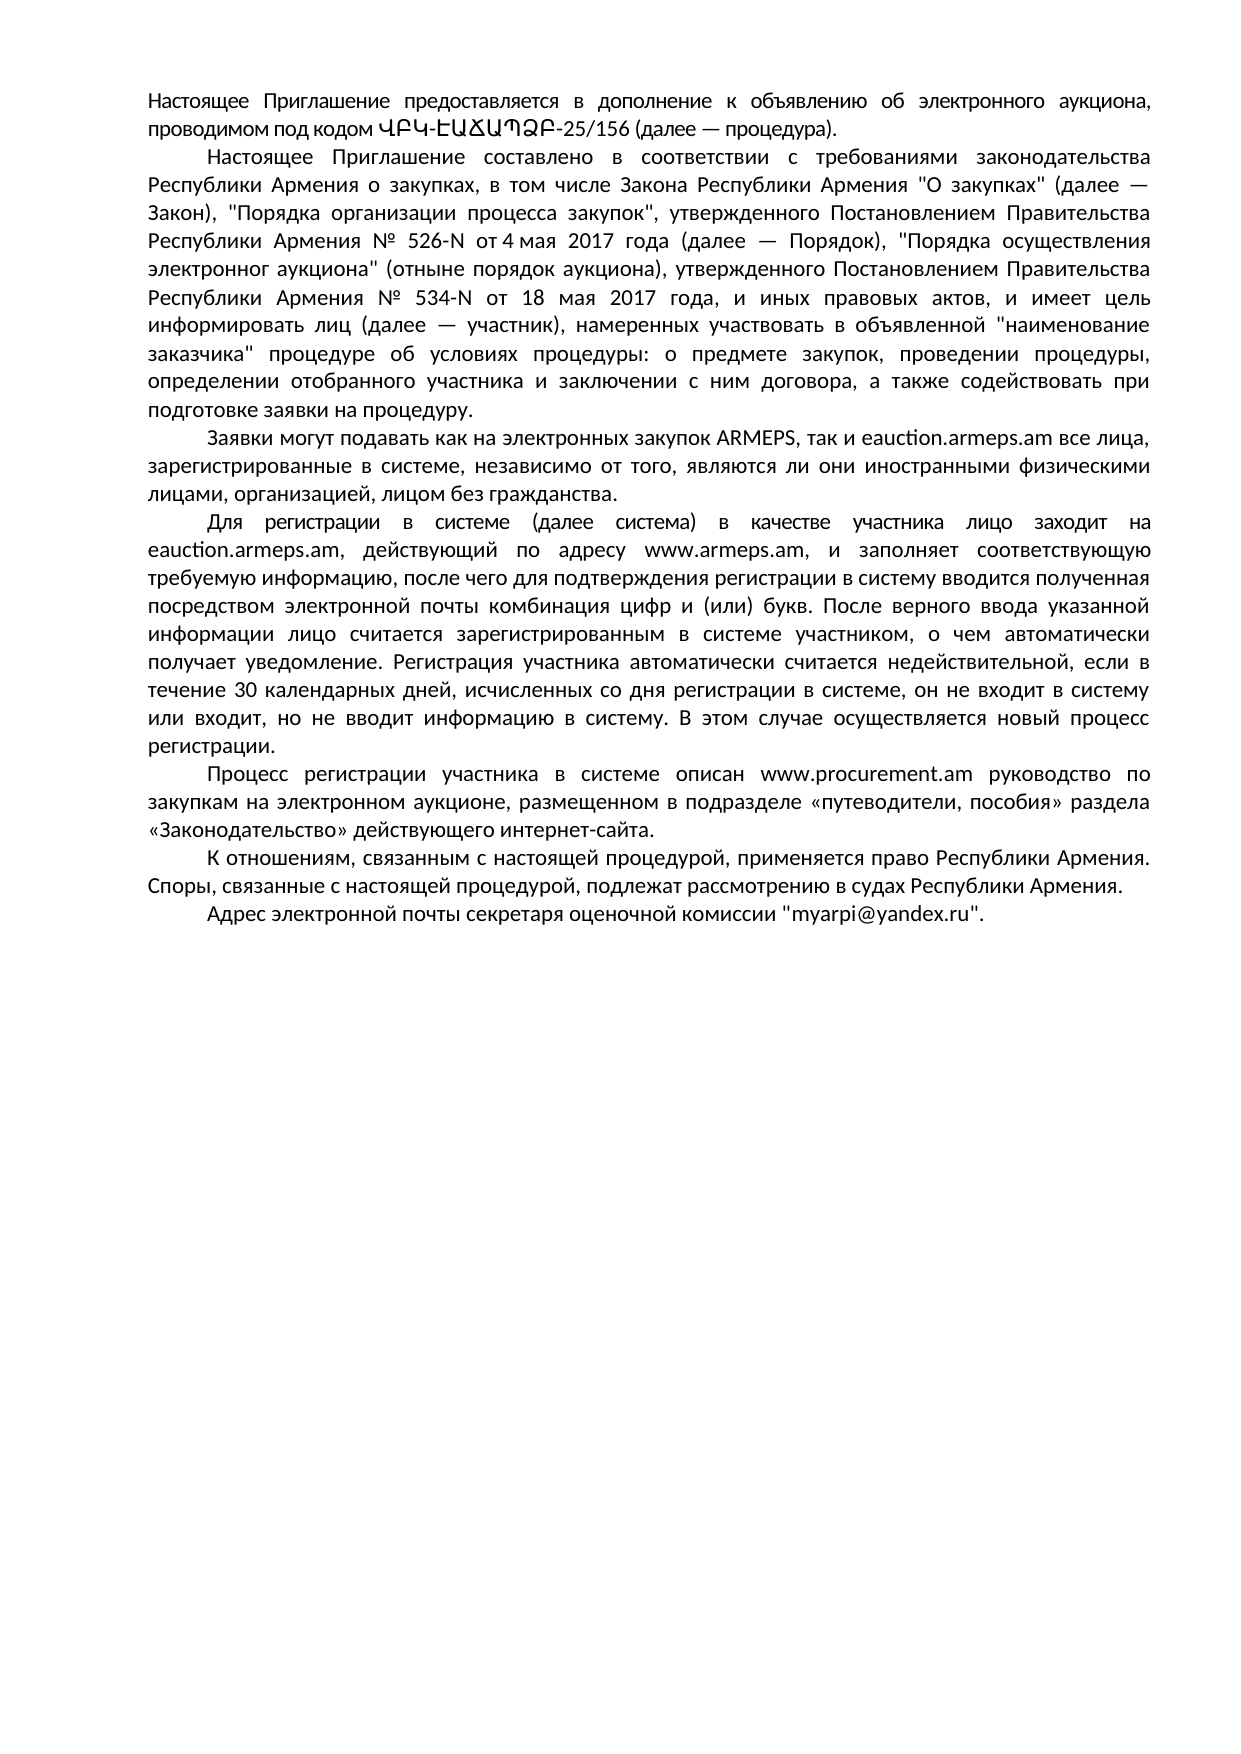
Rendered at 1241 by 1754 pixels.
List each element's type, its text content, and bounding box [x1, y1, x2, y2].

text Настоящее Приглашение предоставляется в дополнение к объявлению об электронного аукциона, проводимом под кодом ՎԲԿ-ԷԱՃԱՊՁԲ-25/156 (далее — процедура). [148, 86, 1152, 142]
text Для регистрации в системе (далее система) в качестве участника лицо заходит на eauction.armeps.am, действующий по адресу www.armeps.am, и заполняет соответствующую требуемую информацию, после чего для подтверждения регистрации в систему вводится полученная посредством электронной почты комбинация цифр и (или) букв. После верного ввода указанной информации лицо считается зарегистрированным в системе участником, о чем автоматически получает уведомление. Регистрация участника автоматически считается недействительной, если в течение 30 календарных дней, исчисленных со дня регистрации в системе, он не входит в систему или входит, но не вводит информацию в систему. В этом случае осуществляется новый процесс регистрации. [148, 507, 1152, 759]
text Адрес электронной почты секретаря оценочной комиссии "myarpi@yandex.ru". [148, 899, 1152, 927]
text Процесс регистрации участника в системе описан www.procurement.am руководство по закупкам на электронном аукционе, размещенном в подразделе «путеводители, пособия» раздела «Законодательство» действующего интернет-сайта. [148, 759, 1152, 843]
text Заявки могут подавать как на электронных закупок ARMEPS, так и eauction.armeps.am все лица, зарегистрированные в системе, независимо от того, являются ли они иностранными физическими лицами, организацией, лицом без гражданства. [148, 423, 1152, 507]
text Настоящее Приглашение составлено в соответствии с требованиями законодательства Республики Армения о закупках, в том числе Закона Республики Армения "О закупках" (далее — Закон), "Порядка организации процесса закупок", утвержденного Постановлением Правительства Республики Армения № 526-N от 4 мая 2017 года (далее — Порядок), "Порядка осуществления электронног аукциона" (отныне порядок аукциона), утвержденного Постановлением Правительства Республики Армения № 534-N от 18 мая 2017 года, и иных правовых актов, и имеет цель информировать лиц (далее — участник), намеренных участвовать в объявленной "наименование заказчика" процедуре об условиях процедуры: о предмете закупок, проведении процедуры, определении отобранного участника и заключении с ним договора, а также содействовать при подготовке заявки на процедуру. [148, 142, 1152, 423]
text К отношениям, связанным с настоящей процедурой, применяется право Республики Армения. Споры, связанные с настоящей процедурой, подлежат рассмотрению в судах Республики Армения. [148, 843, 1152, 899]
